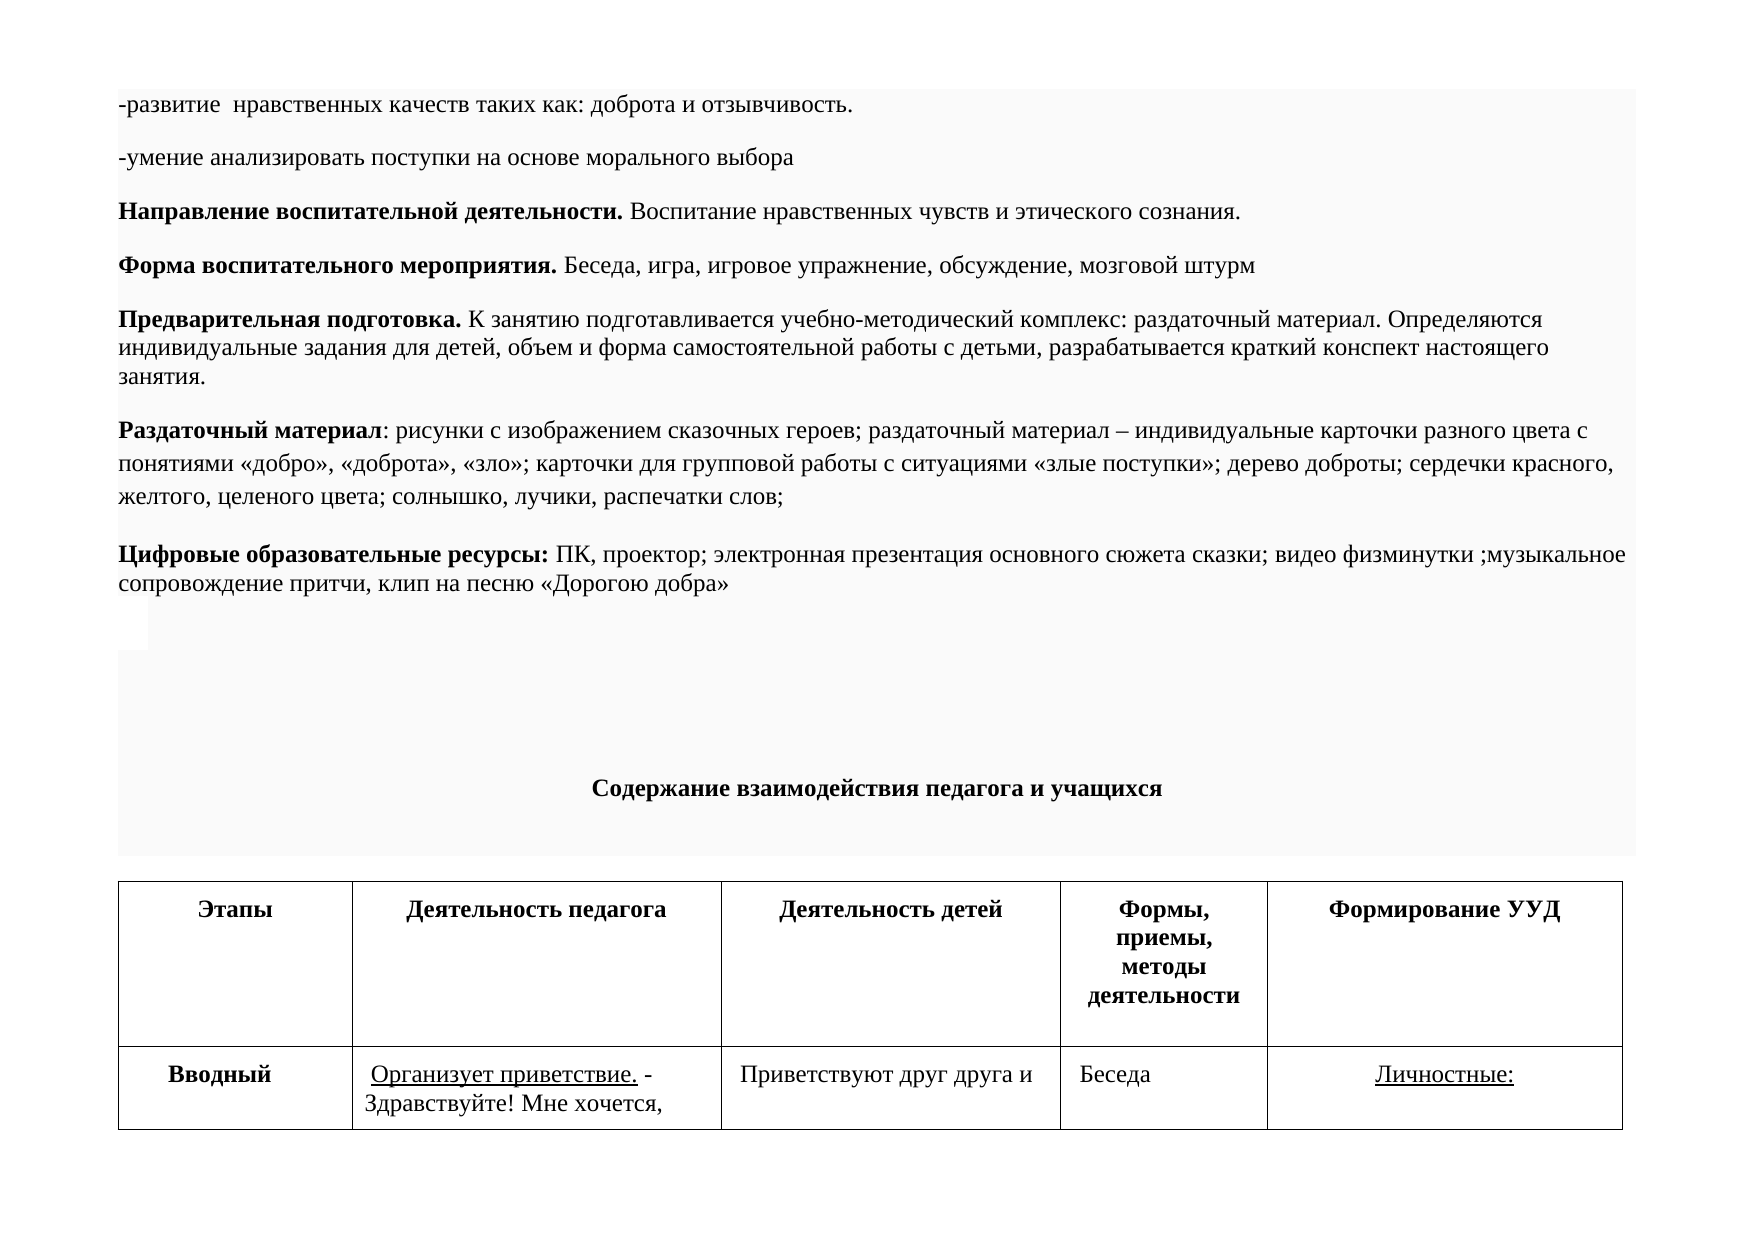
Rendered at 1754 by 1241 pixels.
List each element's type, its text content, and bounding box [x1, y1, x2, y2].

text Предварительная подготовка. К занятию подготавливается учебно-методический комплекс: раздаточный материал. Определяются индивидуальные задания для детей, объем и форма самостоятельной работы с детьми, разрабатывается краткий конспект настоящего занятия. [118, 304, 1636, 390]
table_header Этапы [119, 882, 352, 1046]
text -развитие нравственных качеств таких как: доброта и отзывчивость. [118, 89, 1636, 117]
text Раздаточный материал: рисунки с изображением сказочных героев; раздаточный материал – индивидуальные карточки разного цвета с понятиями «добро», «доброта», «зло»; карточки для групповой работы с ситуациями «злые поступки»; дерево доброты; сердечки красного, желтого, целеного цвета; солнышко, лучики, распечатки слов; [118, 415, 1636, 510]
text Цифровые образовательные ресурсы: ПК, проектор; электронная презентация основного сюжета сказки; видео физминутки ;музыкальное сопровождение притчи, клип на песню «Дорогою добра» [118, 539, 1636, 596]
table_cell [1061, 1047, 1267, 1129]
text Форма воспитательного мероприятия. Беседа, игра, игровое упражнение, обсуждение, мозговой штурм [118, 250, 1636, 279]
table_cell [1268, 1047, 1622, 1129]
text Направление воспитательной деятельности. Воспитание нравственных чувств и этического сознания. [118, 196, 1636, 225]
text Содержание взаимодействия педагога и учащихся [118, 773, 1636, 802]
table_header Деятельность педагога [353, 882, 721, 1046]
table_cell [119, 1047, 352, 1129]
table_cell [722, 1047, 1060, 1129]
text -умение анализировать поступки на основе морального выбора [118, 142, 1636, 171]
table_header Формы, приемы, методы деятельности [1061, 882, 1267, 1046]
table_header Формирование УУД [1268, 882, 1622, 1046]
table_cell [353, 1047, 721, 1129]
table_header Деятельность детей [722, 882, 1060, 1046]
